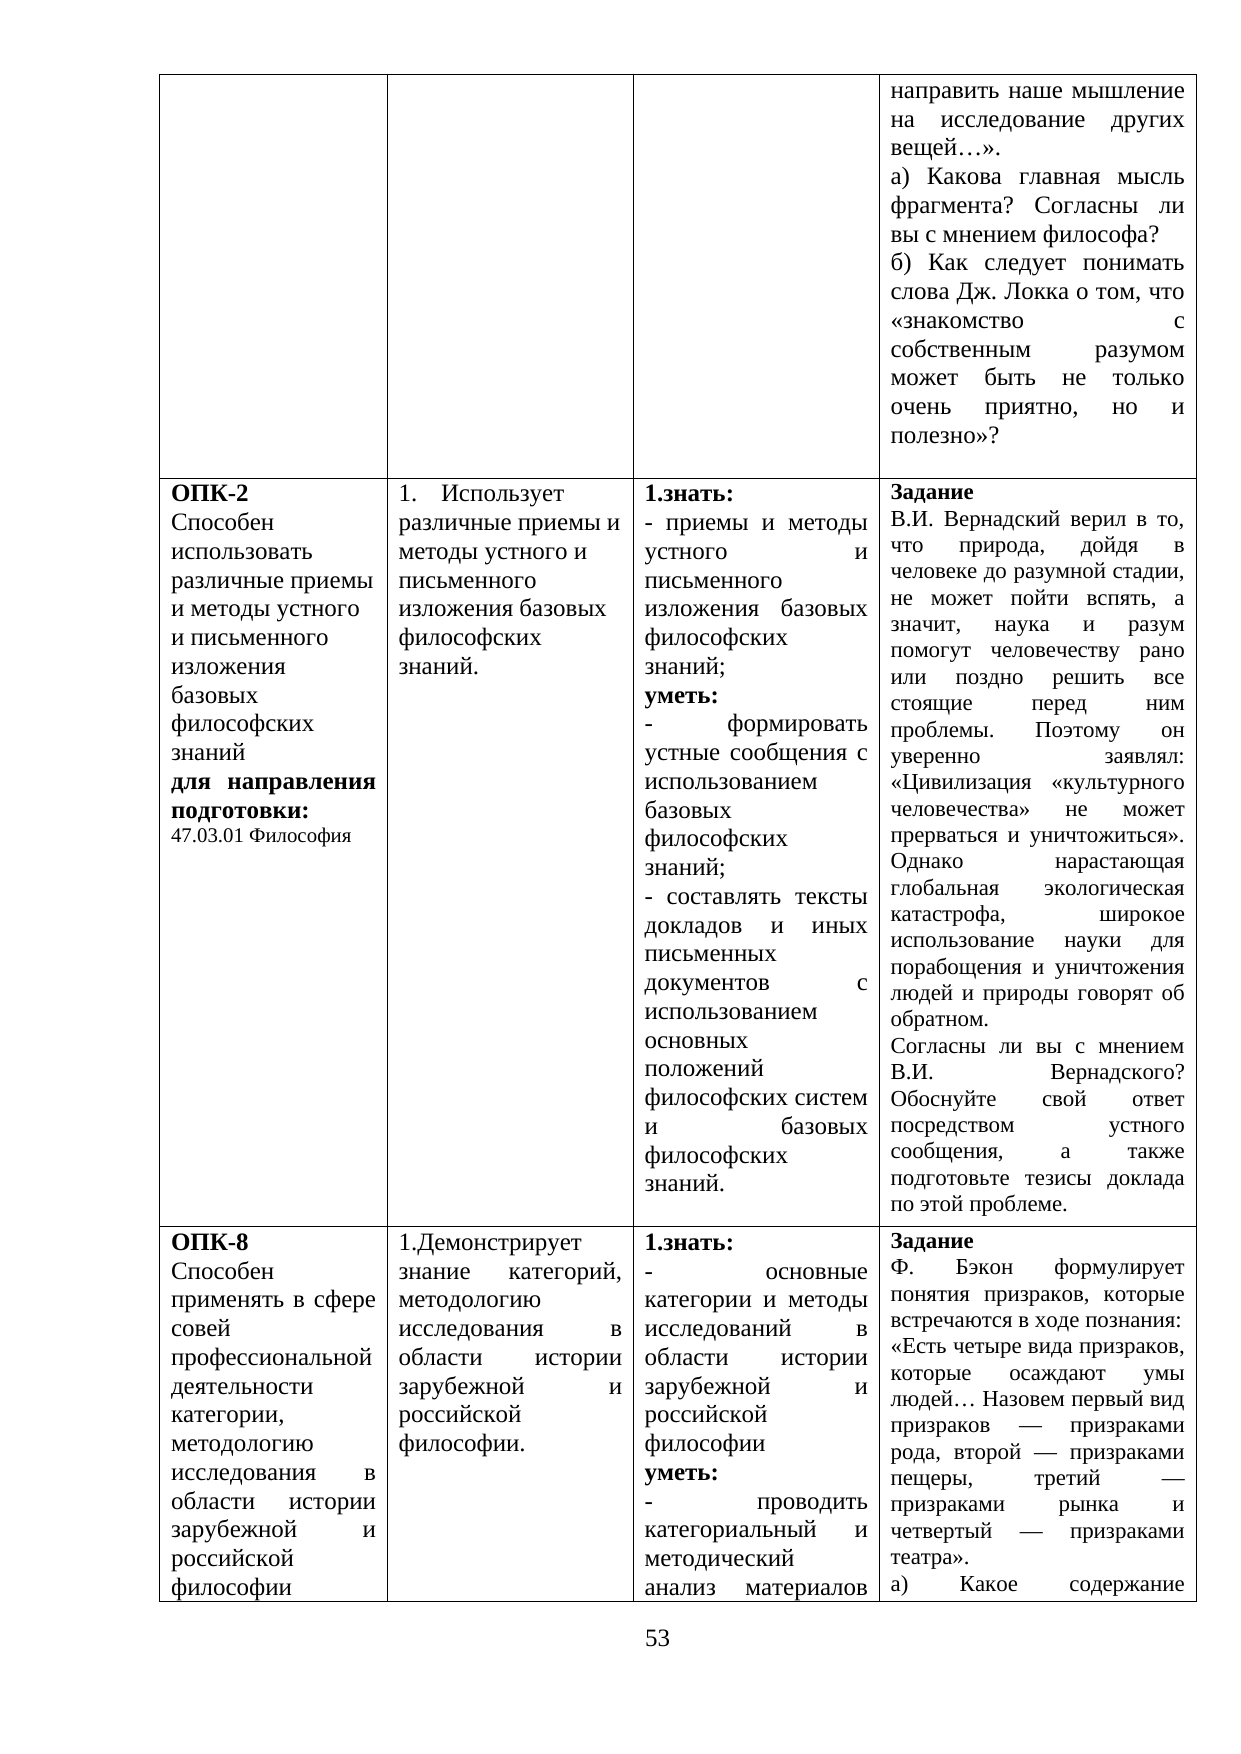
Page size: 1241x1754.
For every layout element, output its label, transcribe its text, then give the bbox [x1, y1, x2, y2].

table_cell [634, 1227, 879, 1601]
table_cell 1.знать: - приемы и методы устного и письменного изложения базовых философских знаний; уметь: - формировать устные сообщения с использованием базовых философских знаний; - составлять тексты докладов и иных письменных документов с использованием основных положений философских систем и базовых философских знаний. [634, 479, 879, 1226]
table_cell 1. Использует различные приемы и методы устного и письменного изложения базовых философских знаний. [388, 479, 633, 1226]
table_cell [160, 1227, 387, 1601]
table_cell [160, 75, 387, 477]
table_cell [388, 75, 633, 477]
table_cell ОПК-2 Способен использовать различные приемы и методы устного и письменного изложения базовых философских знаний для направления подготовки: 47.03.01 Философия [160, 479, 387, 1226]
table_cell Задание В.И. Вернадский верил в то, что природа, дойдя в человеке до разумной стадии, не может пойти вспять, а значит, наука и разум помогут человечеству рано или поздно решить все стоящие перед ним проблемы. Поэтому он уверенно заявлял: «Цивилизация «культурного человечества» не может прерваться и уничтожиться». Однако нарастающая глобальная экологическая катастрофа, широкое использование науки для порабощения и уничтожения людей и природы говорят об обратном. Согласны ли вы с мнением В.И. Вернадского? Обоснуйте свой ответ посредством устного сообщения, а также подготовьте тезисы доклада по этой проблеме. [880, 479, 1196, 1226]
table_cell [634, 75, 879, 477]
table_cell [880, 1227, 1196, 1601]
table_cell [388, 1227, 633, 1601]
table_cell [880, 75, 1196, 477]
